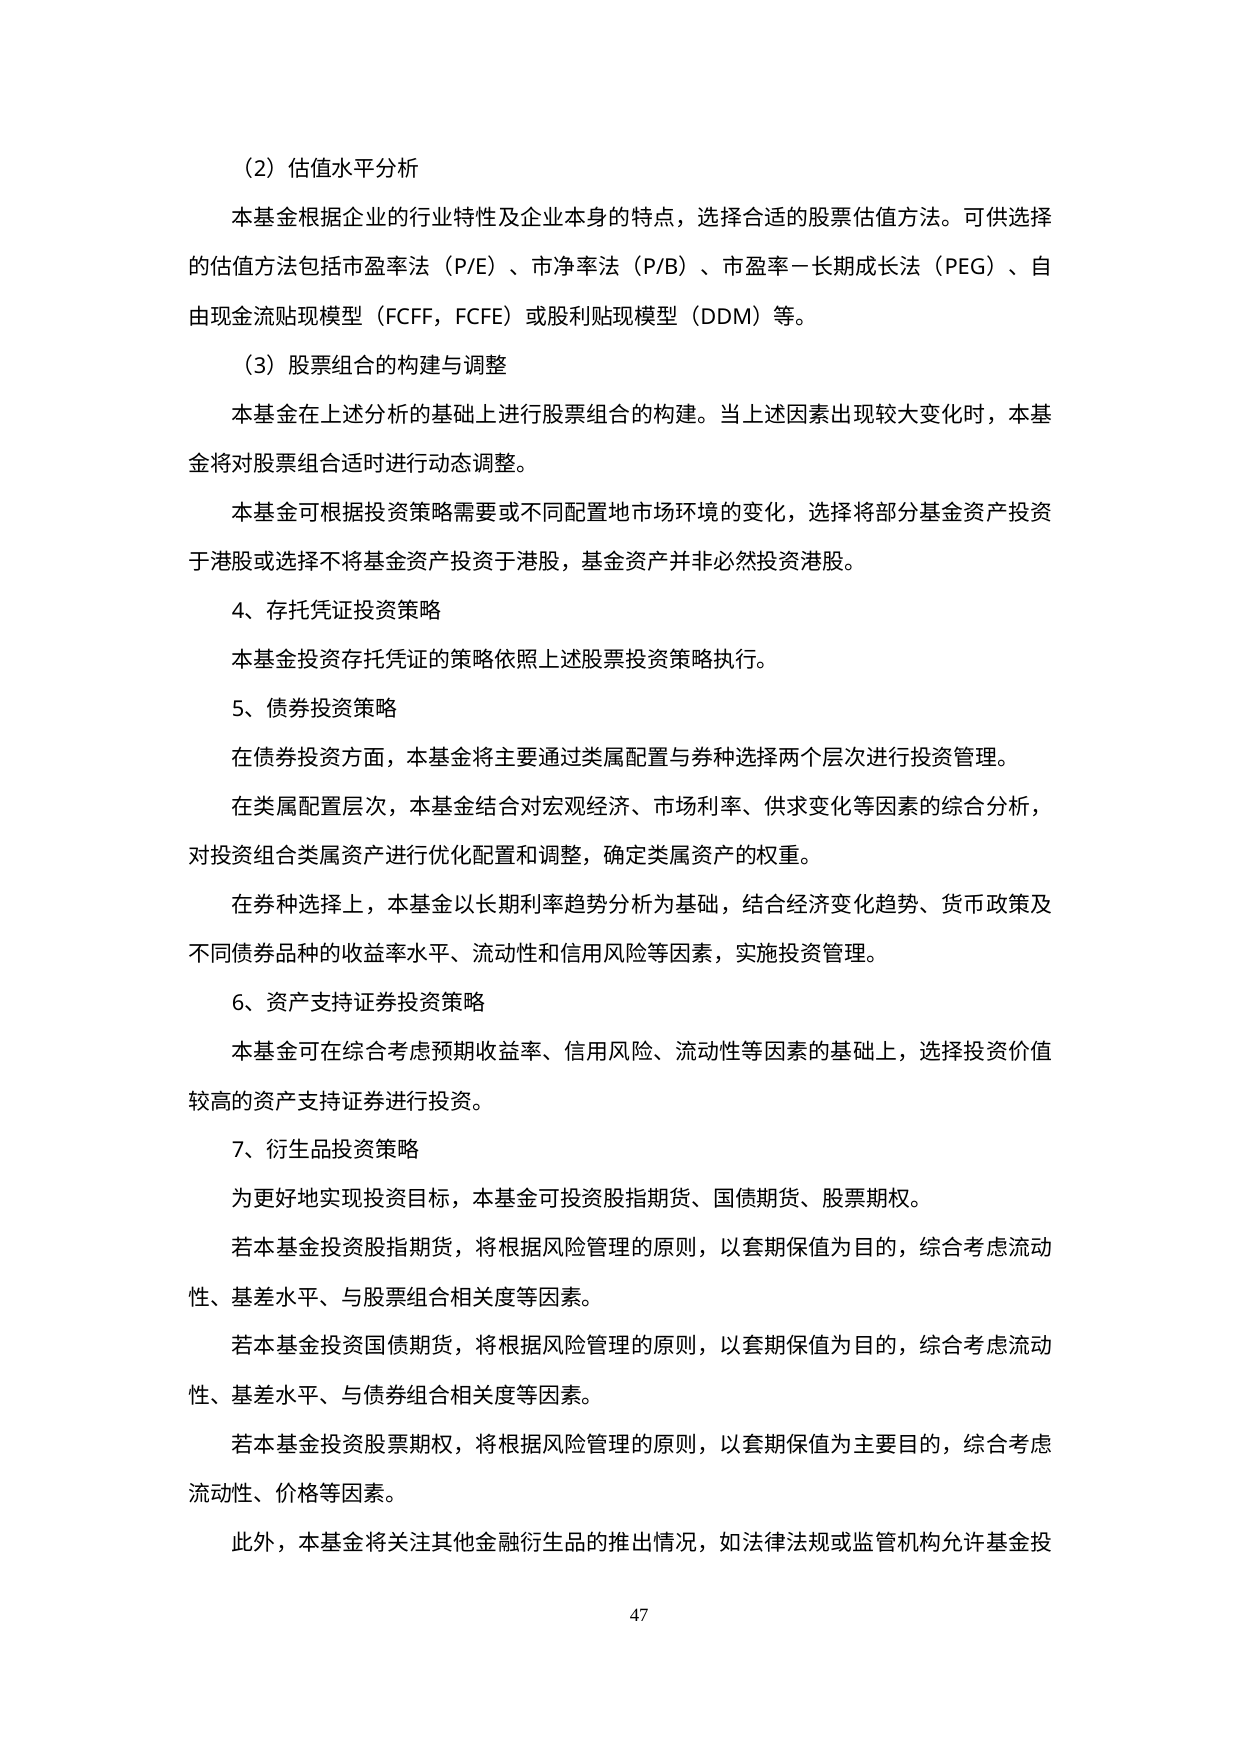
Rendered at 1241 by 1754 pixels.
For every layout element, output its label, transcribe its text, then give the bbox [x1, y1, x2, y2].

text 在债券投资方面，本基金将主要通过类属配置与券种选择两个层次进行投资管理。 [188, 739, 1052, 772]
text 本基金可在综合考虑预期收益率、信用风险、流动性等因素的基础上，选择投资价值较高的资产支持证券进行投资。 [188, 1033, 1052, 1116]
text 若本基金投资股指期货，将根据风险管理的原则，以套期保值为目的，综合考虑流动性、基差水平、与股票组合相关度等因素。 [188, 1229, 1052, 1312]
text （2）估值水平分析 [188, 150, 1052, 183]
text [188, 1524, 1052, 1558]
text 在券种选择上，本基金以长期利率趋势分析为基础，结合经济变化趋势、货币政策及不同债券品种的收益率水平、流动性和信用风险等因素，实施投资管理。 [188, 886, 1052, 969]
text 若本基金投资国债期货，将根据风险管理的原则，以套期保值为目的，综合考虑流动性、基差水平、与债券组合相关度等因素。 [188, 1328, 1052, 1410]
text 本基金可根据投资策略需要或不同配置地市场环境的变化，选择将部分基金资产投资于港股或选择不将基金资产投资于港股，基金资产并非必然投资港股。 [188, 494, 1052, 577]
text 为更好地实现投资目标，本基金可投资股指期货、国债期货、股票期权。 [188, 1181, 1052, 1214]
text 本基金投资存托凭证的策略依照上述股票投资策略执行。 [188, 641, 1052, 674]
text 6、资产支持证券投资策略 [188, 985, 1052, 1018]
text 本基金在上述分析的基础上进行股票组合的构建。当上述因素出现较大变化时，本基金将对股票组合适时进行动态调整。 [188, 396, 1052, 478]
text 在类属配置层次，本基金结合对宏观经济、市场利率、供求变化等因素的综合分析，对投资组合类属资产进行优化配置和调整，确定类属资产的权重。 [188, 788, 1052, 871]
text 5、债券投资策略 [188, 690, 1052, 723]
text 本基金根据企业的行业特性及企业本身的特点，选择合适的股票估值方法。可供选择的估值方法包括市盈率法（P/E）、市净率法（P/B）、市盈率－长期成长法（PEG）、自由现金流贴现模型（FCFF，FCFE）或股利贴现模型（DDM）等。 [188, 199, 1052, 331]
text 4、存托凭证投资策略 [188, 593, 1052, 626]
text 7、衍生品投资策略 [188, 1132, 1052, 1165]
text （3）股票组合的构建与调整 [188, 347, 1052, 380]
text 若本基金投资股票期权，将根据风险管理的原则，以套期保值为主要目的，综合考虑流动性、价格等因素。 [188, 1426, 1052, 1509]
